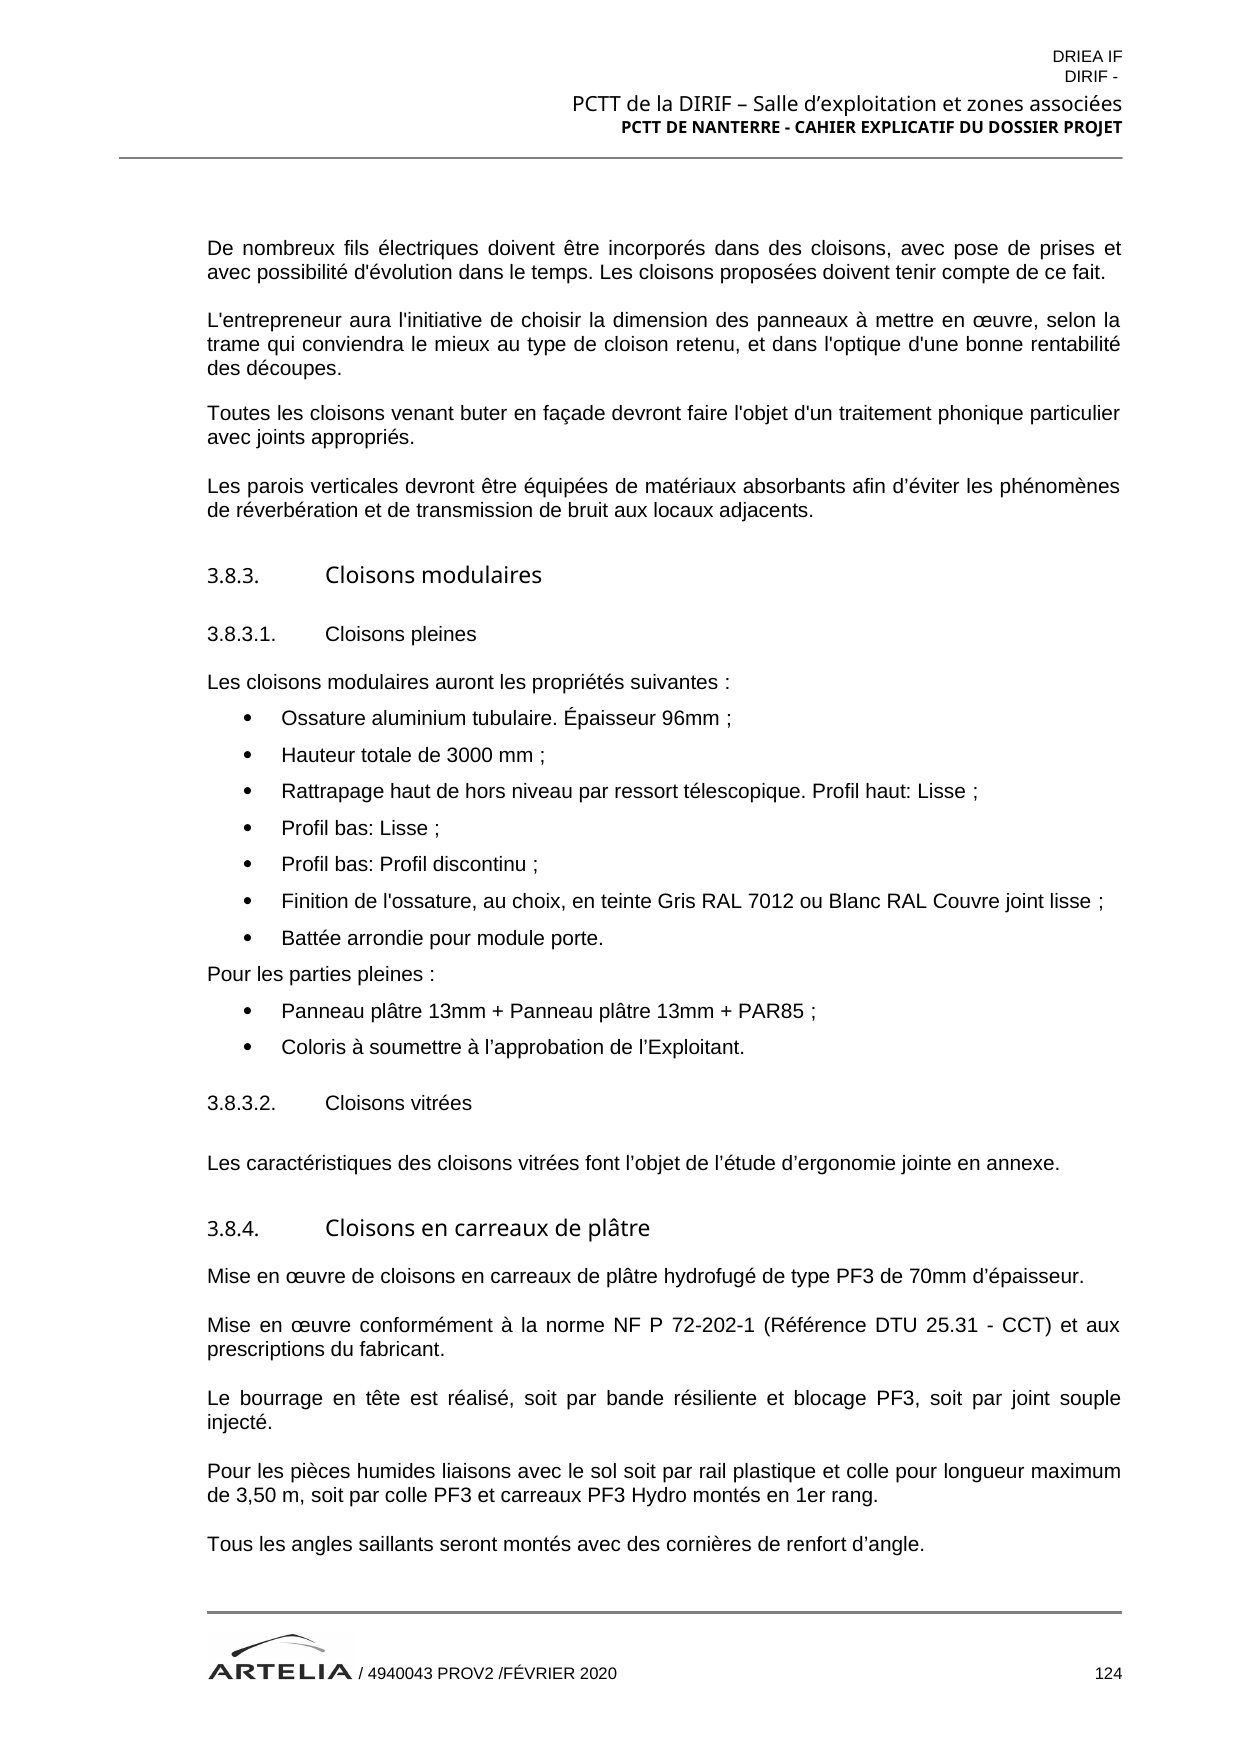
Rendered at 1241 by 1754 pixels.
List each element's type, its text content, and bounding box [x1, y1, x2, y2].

list Coloris à soumettre à l’approbation de l’Exploitant. [244, 1035, 1122, 1059]
list Panneau plâtre 13mm + Panneau plâtre 13mm + PAR85 ; [244, 998, 1122, 1022]
text L'entrepreneur aura l'initiative de choisir la dimension des panneaux à mettre en œuvre, selon la trame qui conviendra le mieux au type de cloison retenu, et dans l'optique d'une bonne rentabilité des découpes. [207, 308, 1122, 380]
text Les cloisons modulaires auront les propriétés suivantes : [207, 669, 1122, 693]
list Rattrapage haut de hors niveau par ressort télescopique. Profil haut: Lisse ; [244, 779, 1122, 803]
subtitle Cloisons modulaires [207, 559, 1122, 590]
text Toutes les cloisons venant buter en façade devront faire l'objet d'un traitement phonique particulier avec joints appropriés. [207, 401, 1122, 449]
text Tous les angles saillants seront montés avec des cornières de renfort d’angle. [207, 1532, 1122, 1556]
text Pour les parties pleines : [207, 962, 1122, 986]
text Mise en œuvre conformément à la norme NF P 72-202-1 (Référence DTU 25.31 - CCT) et aux prescriptions du fabricant. [207, 1313, 1122, 1361]
list Finition de l'ossature, au choix, en teinte Gris RAL 7012 ou Blanc RAL Couvre joint lisse ; [244, 889, 1122, 913]
text Pour les pièces humides liaisons avec le sol soit par rail plastique et colle pour longueur maximum de 3,50 m, soit par colle PF3 et carreaux PF3 Hydro montés en 1er rang. [207, 1459, 1122, 1507]
text Mise en œuvre de cloisons en carreaux de plâtre hydrofugé de type PF3 de 70mm d’épaisseur. [207, 1264, 1122, 1288]
subtitle Cloisons en carreaux de plâtre [207, 1212, 1122, 1243]
subtitle Cloisons vitrées [207, 1090, 1122, 1114]
list Hauteur totale de 3000 mm ; [244, 743, 1122, 767]
text Les caractéristiques des cloisons vitrées font l’objet de l’étude d’ergonomie jointe en annexe. [207, 1151, 1122, 1175]
subtitle Cloisons pleines [207, 622, 1122, 646]
list Ossature aluminium tubulaire. Épaisseur 96mm ; [244, 706, 1122, 730]
list Battée arrondie pour module porte. [244, 925, 1122, 949]
text Le bourrage en tête est réalisé, soit par bande résiliente et blocage PF3, soit par joint souple injecté. [207, 1386, 1122, 1434]
text De nombreux fils électriques doivent être incorporés dans des cloisons, avec pose de prises et avec possibilité d'évolution dans le temps. Les cloisons proposées doivent tenir compte de ce fait. [207, 236, 1122, 284]
text Les parois verticales devront être équipées de matériaux absorbants afin d’éviter les phénomènes de réverbération et de transmission de bruit aux locaux adjacents. [207, 474, 1122, 522]
list Profil bas: Lisse ; [244, 816, 1122, 840]
list Profil bas: Profil discontinu ; [244, 852, 1122, 876]
